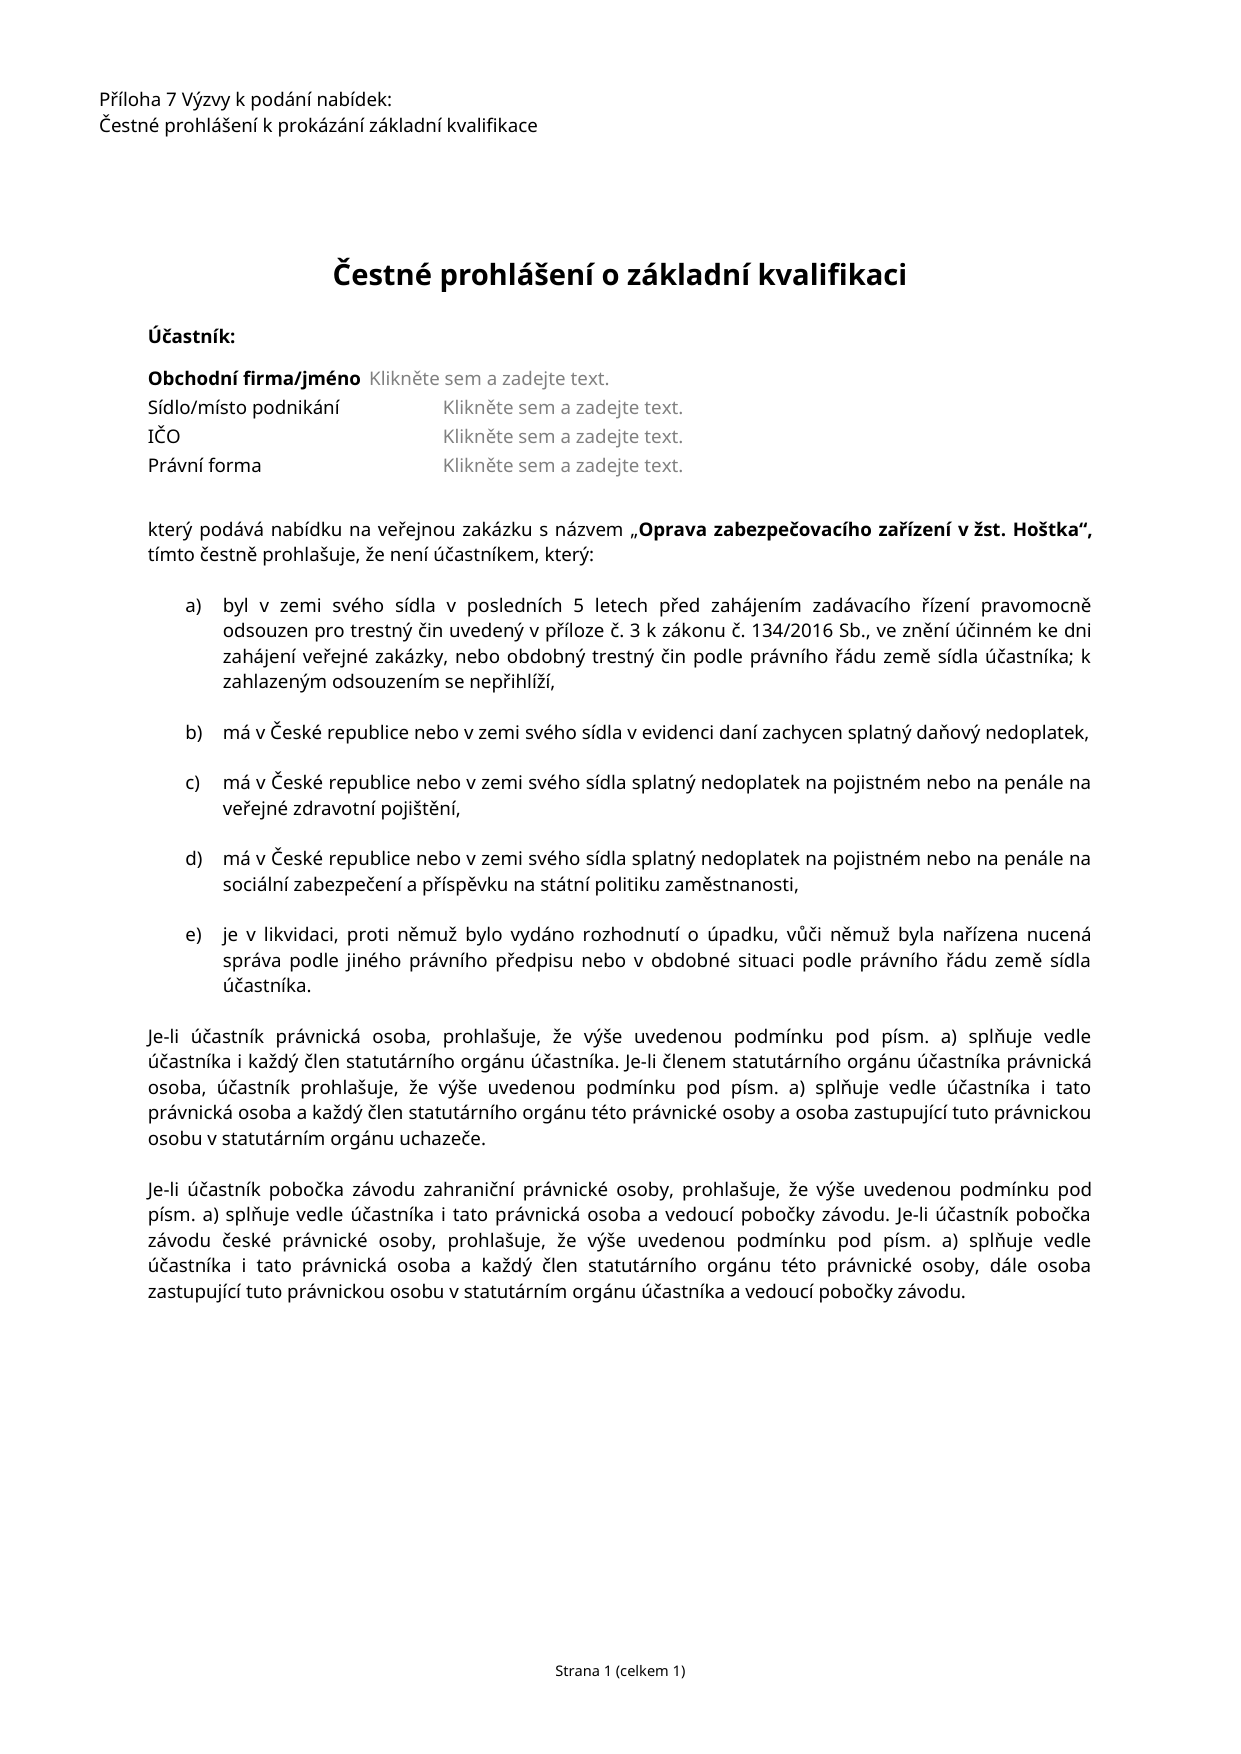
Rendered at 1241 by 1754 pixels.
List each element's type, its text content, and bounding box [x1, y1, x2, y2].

list byl v zemi svého sídla v posledních 5 letech před zahájením zadávacího řízení pravomocně odsouzen pro trestný čin uvedený v příloze č. 3 k zákonu č. 134/2016 Sb., ve znění účinném ke dni zahájení veřejné zakázky, nebo obdobný trestný čin podle právního řádu země sídla účastníka; k zahlazeným odsouzením se nepřihlíží, [185, 592, 1093, 694]
text IČO [148, 420, 1093, 449]
text Účastník: [148, 318, 1093, 349]
list má v České republice nebo v zemi svého sídla splatný nedoplatek na pojistném nebo na penále na sociální zabezpečení a příspěvku na státní politiku zaměstnanosti, [185, 846, 1093, 897]
list má v České republice nebo v zemi svého sídla v evidenci daní zachycen splatný daňový nedoplatek, [185, 719, 1093, 744]
title Čestné prohlášení o základní kvalifikaci [148, 254, 1093, 293]
text Je-li účastník pobočka závodu zahraniční právnické osoby, prohlašuje, že výše uvedenou podmínku pod písm. a) splňuje vedle účastníka i tato právnická osoba a vedoucí pobočky závodu. Je-li účastník pobočka závodu české právnické osoby, prohlašuje, že výše uvedenou podmínku pod písm. a) splňuje vedle účastníka i tato právnická osoba a každý člen statutárního orgánu této právnické osoby, dále osoba zastupující tuto právnickou osobu v statutárním orgánu účastníka a vedoucí pobočky závodu. [148, 1176, 1093, 1304]
list je v likvidaci, proti němuž bylo vydáno rozhodnutí o úpadku, vůči němuž byla nařízena nucená správa podle jiného právního předpisu nebo v obdobné situaci podle právního řádu země sídla účastníka. [185, 922, 1093, 998]
text Je-li účastník právnická osoba, prohlašuje, že výše uvedenou podmínku pod písm. a) splňuje vedle účastníka i každý člen statutárního orgánu účastníka. Je-li členem statutárního orgánu účastníka právnická osoba, účastník prohlašuje, že výše uvedenou podmínku pod písm. a) splňuje vedle účastníka i tato právnická osoba a každý člen statutárního orgánu této právnické osoby a osoba zastupující tuto právnickou osobu v statutárním orgánu uchazeče. [148, 1023, 1093, 1151]
text který podává nabídku na veřejnou zakázku s názvem „Oprava zabezpečovacího zařízení v žst. Hoštka“, tímto čestně prohlašuje, že není účastníkem, který: [148, 516, 1093, 567]
text Obchodní firma/jméno [148, 362, 1093, 391]
text Sídlo/místo podnikání [148, 391, 1093, 420]
text Právní forma [148, 449, 1093, 478]
list má v České republice nebo v zemi svého sídla splatný nedoplatek na pojistném nebo na penále na veřejné zdravotní pojištění, [185, 769, 1093, 821]
